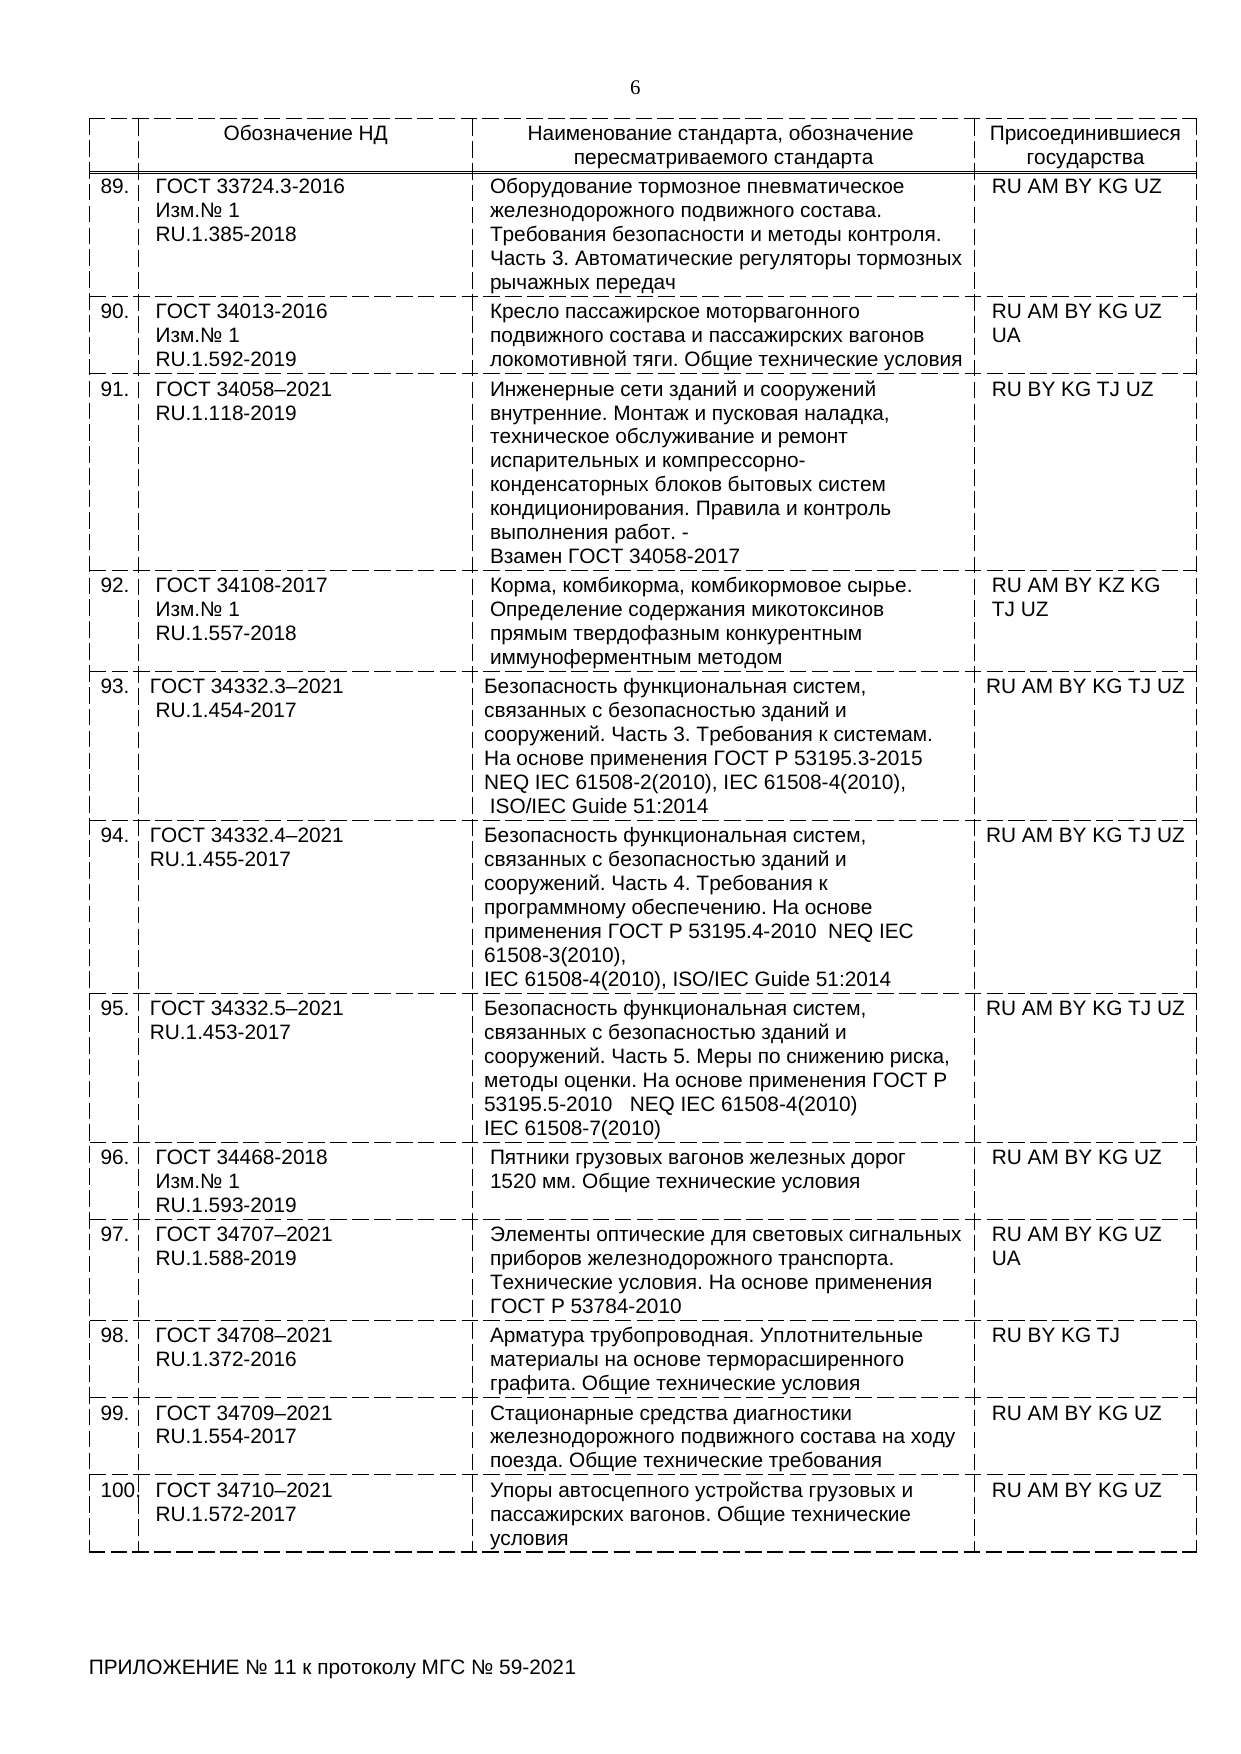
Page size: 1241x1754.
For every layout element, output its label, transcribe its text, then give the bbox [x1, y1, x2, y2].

table_cell Арматура трубопроводная. Уплотнительные материалы на основе терморасширенного графита. Общие технические условия [473, 1320, 974, 1397]
table_cell [89, 373, 138, 570]
table_cell RU AM BY KG TJ UZ [975, 993, 1196, 1142]
table_cell [89, 993, 138, 1142]
table_header Наименование стандарта, обозначение пересматриваемого стандарта [473, 118, 974, 171]
table_cell RU AM BY KG UZ UA [975, 296, 1196, 373]
table_cell Инженерные сети зданий и сооружений внутренние. Монтаж и пусковая наладка, техническое обслуживание и ремонт испарительных и компрессорно-конденсаторных блоков бытовых систем кондиционирования. Правила и контроль выполнения работ. - Взамен ГОСТ 34058-2017 [473, 373, 974, 570]
table_cell ГОСТ 34468-2018 Изм.№ 1 RU.1.593-2019 [138, 1142, 473, 1219]
table_cell ГОСТ 34708‒2021 RU.1.372-2016 [138, 1320, 473, 1397]
table_cell Кресло пассажирское моторвагонного подвижного состава и пассажирских вагонов локомотивной тяги. Общие технические условия [473, 296, 974, 373]
table_cell ГОСТ 34058–2021 RU.1.118-2019 [138, 373, 473, 570]
table_cell RU BY KG TJ UZ [975, 373, 1196, 570]
table_cell RU AM BY KG UZ [975, 174, 1196, 296]
table_cell Пятники грузовых вагонов железных дорог 1520 мм. Общие технические условия [473, 1142, 974, 1219]
table_cell Безопасность функциональная систем, связанных с безопасностью зданий и сооружений. Часть 5. Меры по снижению риска, методы оценки. На основе применения ГОСТ Р 53195.5-2010 NEQ IEC 61508-4(2010) IEC 61508-7(2010) [473, 993, 974, 1142]
table_cell [89, 671, 138, 820]
table_cell ГОСТ 34710‒2021 RU.1.572-2017 [138, 1474, 473, 1551]
table_cell RU AM BY KG UZ [975, 1142, 1196, 1219]
table_cell Оборудование тормозное пневматическое железнодорожного подвижного состава. Требования безопасности и методы контроля. Часть 3. Автоматические регуляторы тормозных рычажных передач [473, 174, 974, 296]
table_cell [89, 1397, 138, 1474]
table_cell Стационарные средства диагностики железнодорожного подвижного состава на ходу поезда. Общие технические требования [473, 1397, 974, 1474]
table_cell RU AM BY KG UZ [975, 1397, 1196, 1474]
table_cell ГОСТ 34108-2017 Изм.№ 1 RU.1.557-2018 [138, 570, 473, 671]
table_cell ГОСТ 34332.5–2021 RU.1.453-2017 [138, 993, 473, 1142]
table_cell [89, 1474, 138, 1551]
table_header Присоединившиеся государства [975, 118, 1196, 171]
table_cell RU AM BY KG TJ UZ [975, 820, 1196, 993]
table_cell ГОСТ 34707‒2021 RU.1.588-2019 [138, 1219, 473, 1320]
table_cell Элементы оптические для световых сигнальных приборов железнодорожного транспорта. Технические условия. На основе применения ГОСТ Р 53784-2010 [473, 1219, 974, 1320]
table_cell Безопасность функциональная систем, связанных с безопасностью зданий и сооружений. Часть 3. Требования к системам. На основе применения ГОСТ Р 53195.3-2015 NEQ IEC 61508-2(2010), IEC 61508-4(2010), ISO/IEC Guide 51:2014 [473, 671, 974, 820]
table_cell [89, 1219, 138, 1320]
table_cell [89, 820, 138, 993]
table_cell [89, 1142, 138, 1219]
table_cell RU AM BY KG UZ UA [975, 1219, 1196, 1320]
table_cell ГОСТ 34332.3–2021 RU.1.454-2017 [138, 671, 473, 820]
table_cell [89, 570, 138, 671]
table_cell ГОСТ 34709‒2021 RU.1.554-2017 [138, 1397, 473, 1474]
table_cell ГОСТ 33724.3-2016 Изм.№ 1 RU.1.385-2018 [138, 174, 473, 296]
table_cell [89, 296, 138, 373]
table_cell RU AM BY KZ KG TJ UZ [975, 570, 1196, 671]
table_cell ГОСТ 34332.4–2021 RU.1.455-2017 [138, 820, 473, 993]
table_cell RU AM BY KG UZ [975, 1474, 1196, 1551]
table_header Обозначение НД [138, 118, 473, 171]
table_cell [89, 1320, 138, 1397]
table_cell RU AM BY KG TJ UZ [975, 671, 1196, 820]
table_cell ГОСТ 34013-2016 Изм.№ 1 RU.1.592-2019 [138, 296, 473, 373]
table_cell Корма, комбикорма, комбикормовое сырье. Определение содержания микотоксинов прямым твердофазным конкурентным иммуноферментным методом [473, 570, 974, 671]
table_cell [89, 174, 138, 296]
table_header [89, 118, 138, 171]
table_cell Безопасность функциональная систем, связанных с безопасностью зданий и сооружений. Часть 4. Требования к программному обеспечению. На основе применения ГОСТ Р 53195.4-2010 NEQ IEC 61508-3(2010), IEC 61508-4(2010), ISO/IEC Guide 51:2014 [473, 820, 974, 993]
table_cell RU BY KG TJ [975, 1320, 1196, 1397]
table_cell Упоры автосцепного устройства грузовых и пассажирских вагонов. Общие технические условия [473, 1474, 974, 1551]
